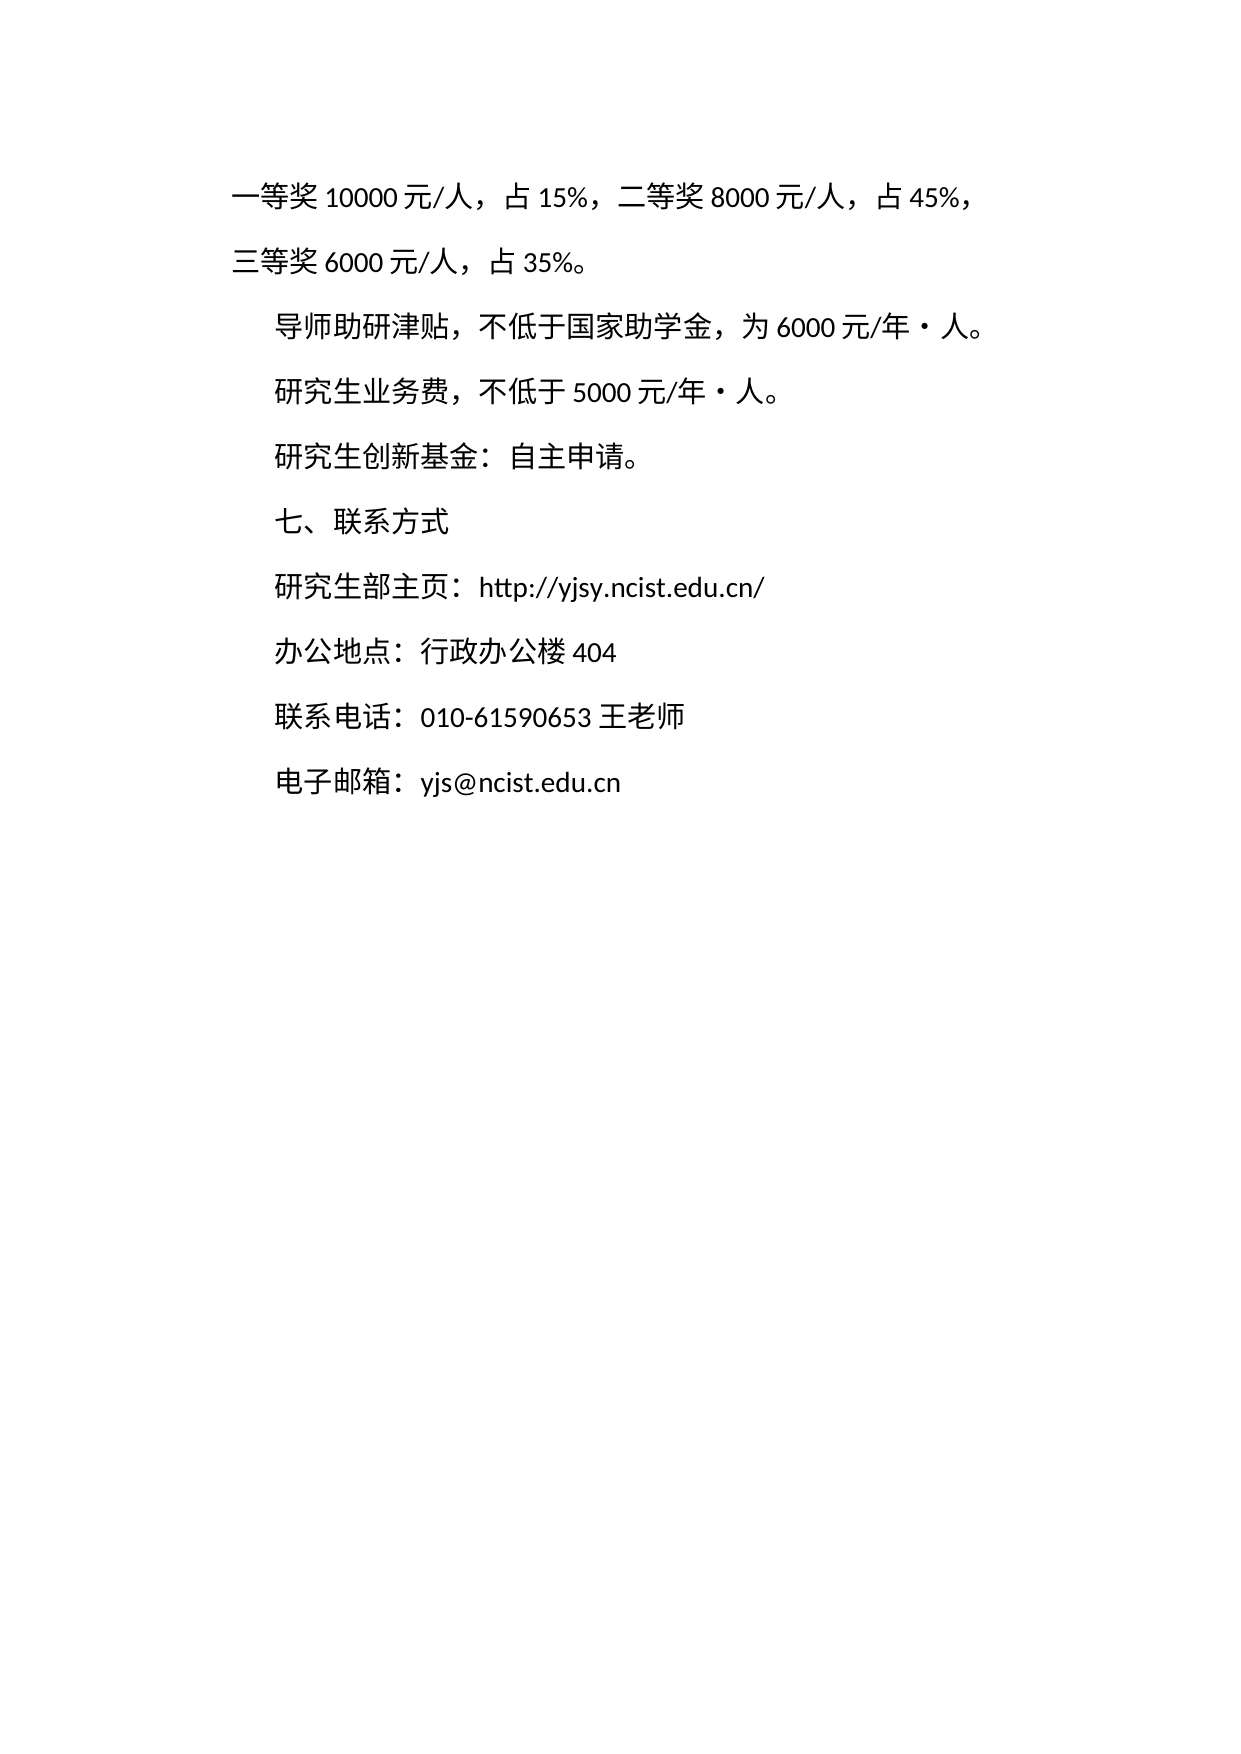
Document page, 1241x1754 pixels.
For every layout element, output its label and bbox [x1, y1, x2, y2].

table_header [188, 162, 1053, 844]
